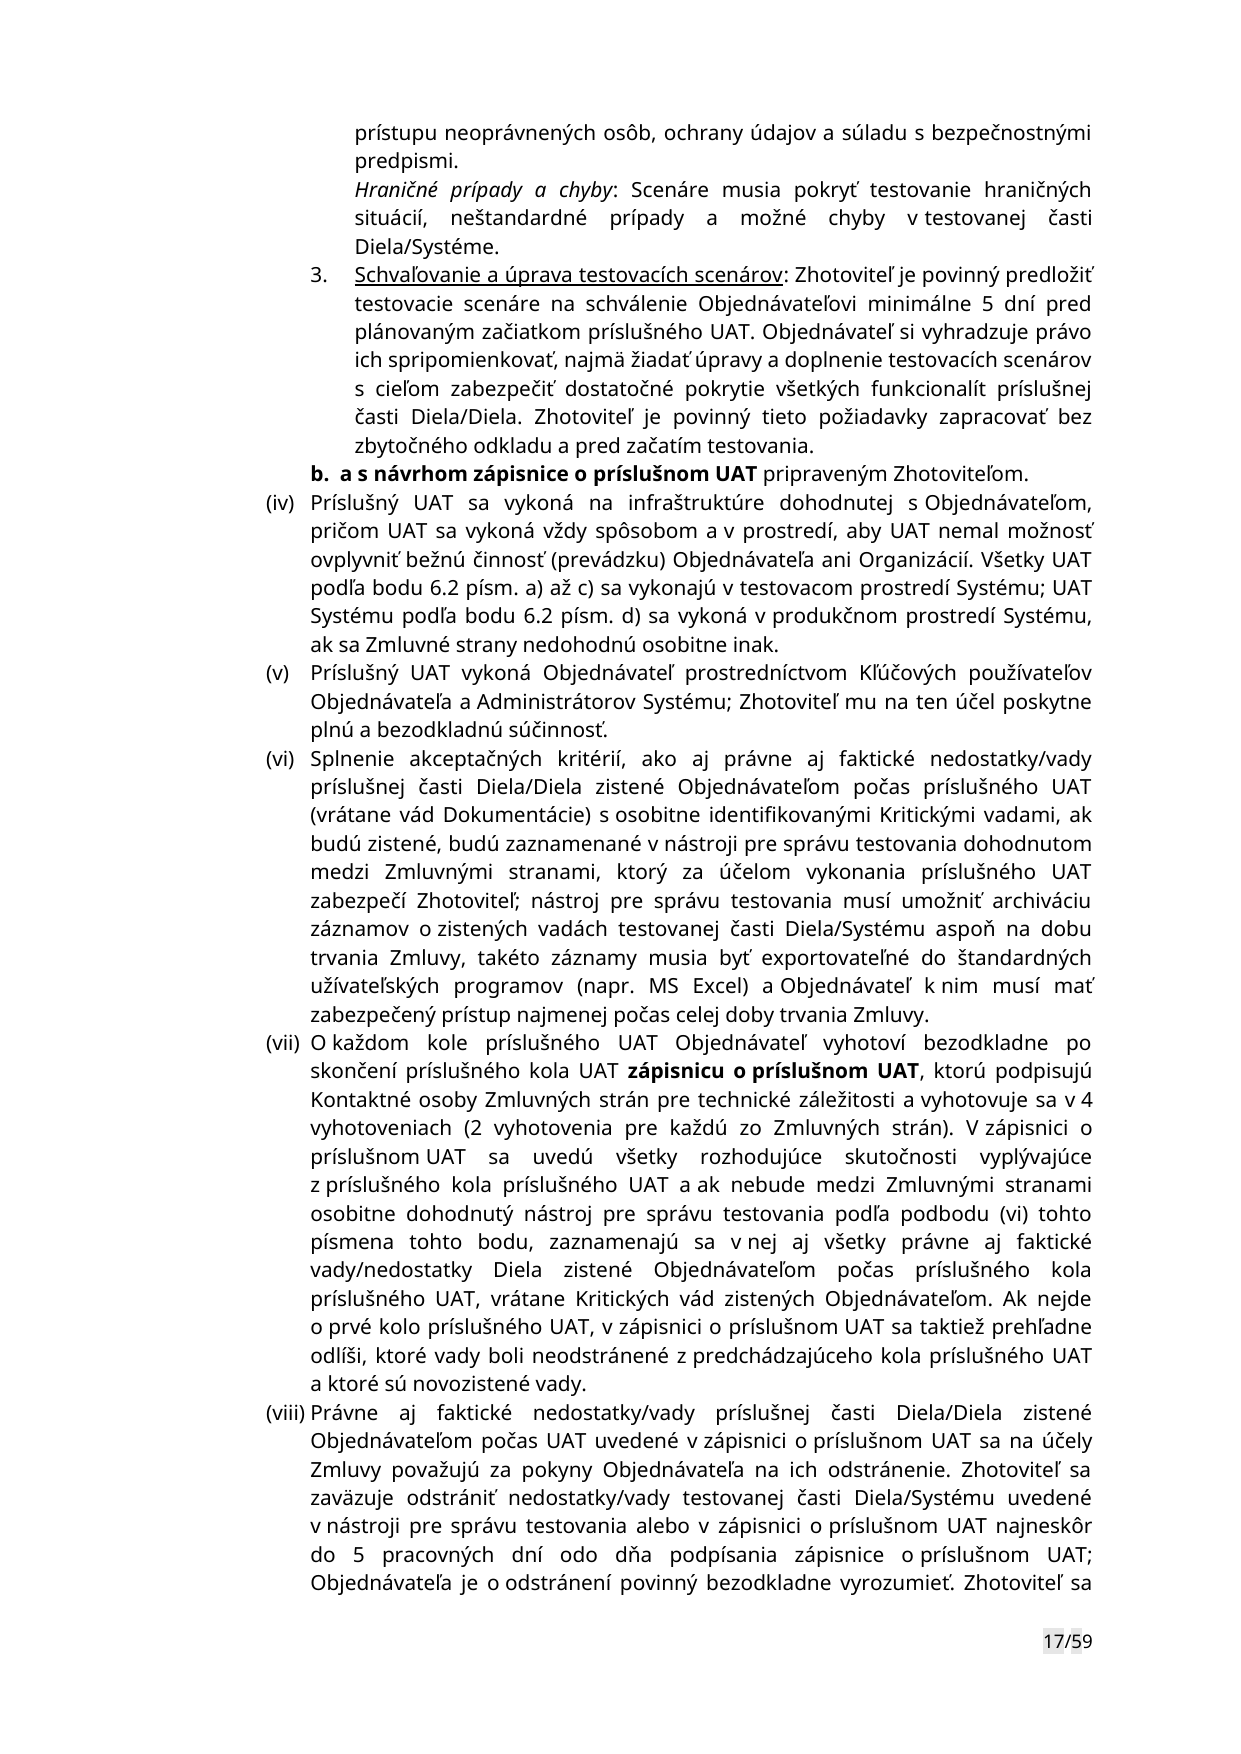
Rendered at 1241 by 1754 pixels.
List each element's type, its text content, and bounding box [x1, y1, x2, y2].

text (iv) Príslušný UAT sa vykoná na infraštruktúre dohodnutej s Objednávateľom, pričom UAT sa vykoná vždy spôsobom a v prostredí, aby UAT nemal možnosť ovplyvniť bežnú činnosť (prevádzku) Objednávateľa ani Organizácií. Všetky UAT podľa bodu 6.2 písm. a) až c) sa vykonajú v testovacom prostredí Systému; UAT Systému podľa bodu 6.2 písm. d) sa vykoná v produkčnom prostredí Systému, ak sa Zmluvné strany nedohodnú osobitne inak. [266, 488, 1093, 658]
text (v) Príslušný UAT vykoná Objednávateľ prostredníctvom Kľúčových používateľov Objednávateľa a Administrátorov Systému; Zhotoviteľ mu na ten účel poskytne plnú a bezodkladnú súčinnosť. [266, 658, 1093, 744]
text 3. Schvaľovanie a úprava testovacích scenárov: Zhotoviteľ je povinný predložiť testovacie scenáre na schválenie Objednávateľovi minimálne 5 dní pred plánovaným začiatkom príslušného UAT. Objednávateľ si vyhradzuje právo ich spripomienkovať, najmä žiadať úpravy a doplnenie testovacích scenárov s cieľom zabezpečiť dostatočné pokrytie všetkých funkcionalít príslušnej časti Diela/Diela. Zhotoviteľ je povinný tieto požiadavky zapracovať bez zbytočného odkladu a pred začatím testovania. [310, 260, 1093, 459]
text Hraničné prípady a chyby: Scenáre musia pokryť testovanie hraničných situácií, neštandardné prípady a možné chyby v testovanej časti Diela/Systéme. [354, 175, 1093, 260]
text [354, 118, 1093, 175]
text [266, 1398, 1093, 1597]
text b. a s návrhom zápisnice o príslušnom UAT pripraveným Zhotoviteľom. [310, 459, 1093, 488]
text (vi) Splnenie akceptačných kritérií, ako aj právne aj faktické nedostatky/vady príslušnej časti Diela/Diela zistené Objednávateľom počas príslušného UAT (vrátane vád Dokumentácie) s osobitne identifikovanými Kritickými vadami, ak budú zistené, budú zaznamenané v nástroji pre správu testovania dohodnutom medzi Zmluvnými stranami, ktorý za účelom vykonania príslušného UAT zabezpečí Zhotoviteľ; nástroj pre správu testovania musí umožniť archiváciu záznamov o zistených vadách testovanej časti Diela/Systému aspoň na dobu trvania Zmluvy, takéto záznamy musia byť exportovateľné do štandardných užívateľských programov (napr. MS Excel) a Objednávateľ k nim musí mať zabezpečený prístup najmenej počas celej doby trvania Zmluvy. [266, 744, 1093, 1028]
text (vii) O každom kole príslušného UAT Objednávateľ vyhotoví bezodkladne po skončení príslušného kola UAT zápisnicu o príslušnom UAT, ktorú podpisujú Kontaktné osoby Zmluvných strán pre technické záležitosti a vyhotovuje sa v 4 vyhotoveniach (2 vyhotovenia pre každú zo Zmluvných strán). V zápisnici o príslušnom UAT sa uvedú všetky rozhodujúce skutočnosti vyplývajúce z príslušného kola príslušného UAT a ak nebude medzi Zmluvnými stranami osobitne dohodnutý nástroj pre správu testovania podľa podbodu (vi) tohto písmena tohto bodu, zaznamenajú sa v nej aj všetky právne aj faktické vady/nedostatky Diela zistené Objednávateľom počas príslušného kola príslušného UAT, vrátane Kritických vád zistených Objednávateľom. Ak nejde o prvé kolo príslušného UAT, v zápisnici o príslušnom UAT sa taktiež prehľadne odlíši, ktoré vady boli neodstránené z predchádzajúceho kola príslušného UAT a ktoré sú novozistené vady. [266, 1028, 1093, 1398]
